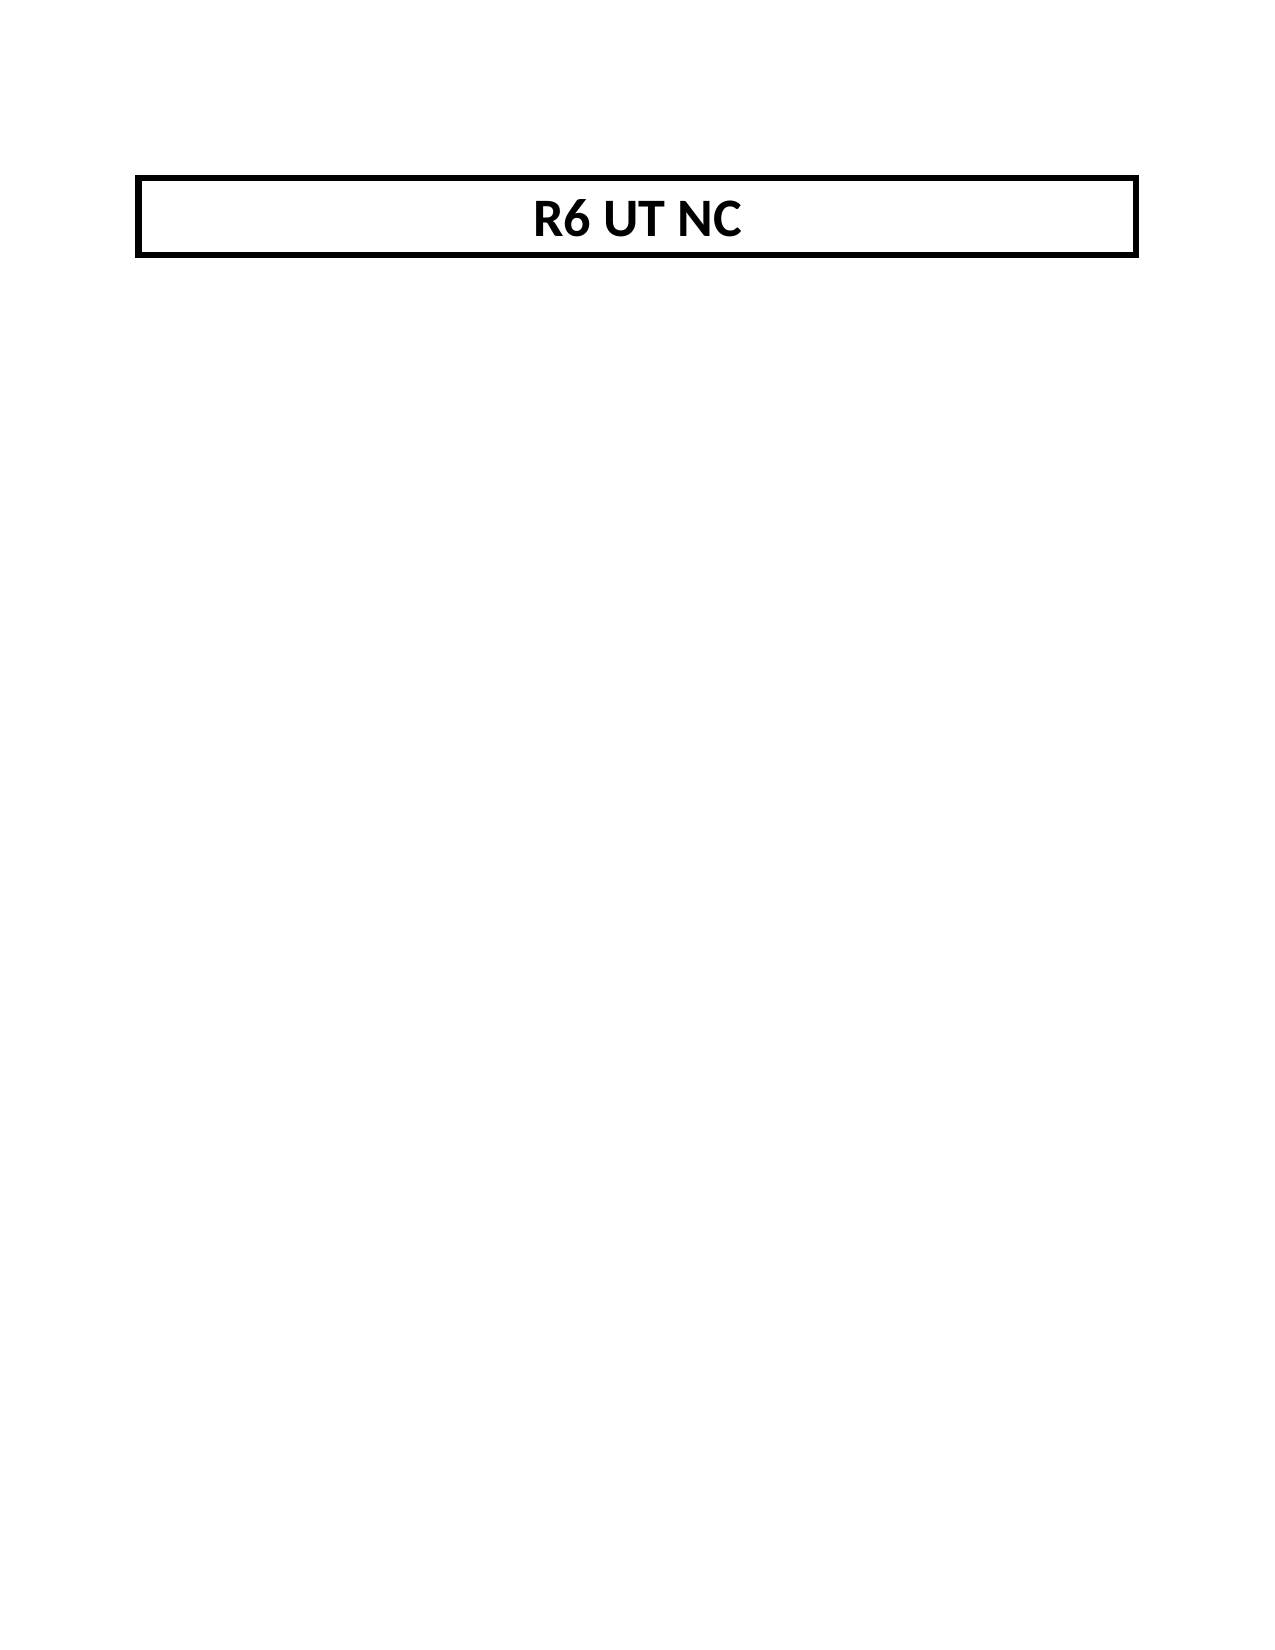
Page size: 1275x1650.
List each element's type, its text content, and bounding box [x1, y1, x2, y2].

subtitle R6 UT NC [142, 181, 1133, 252]
